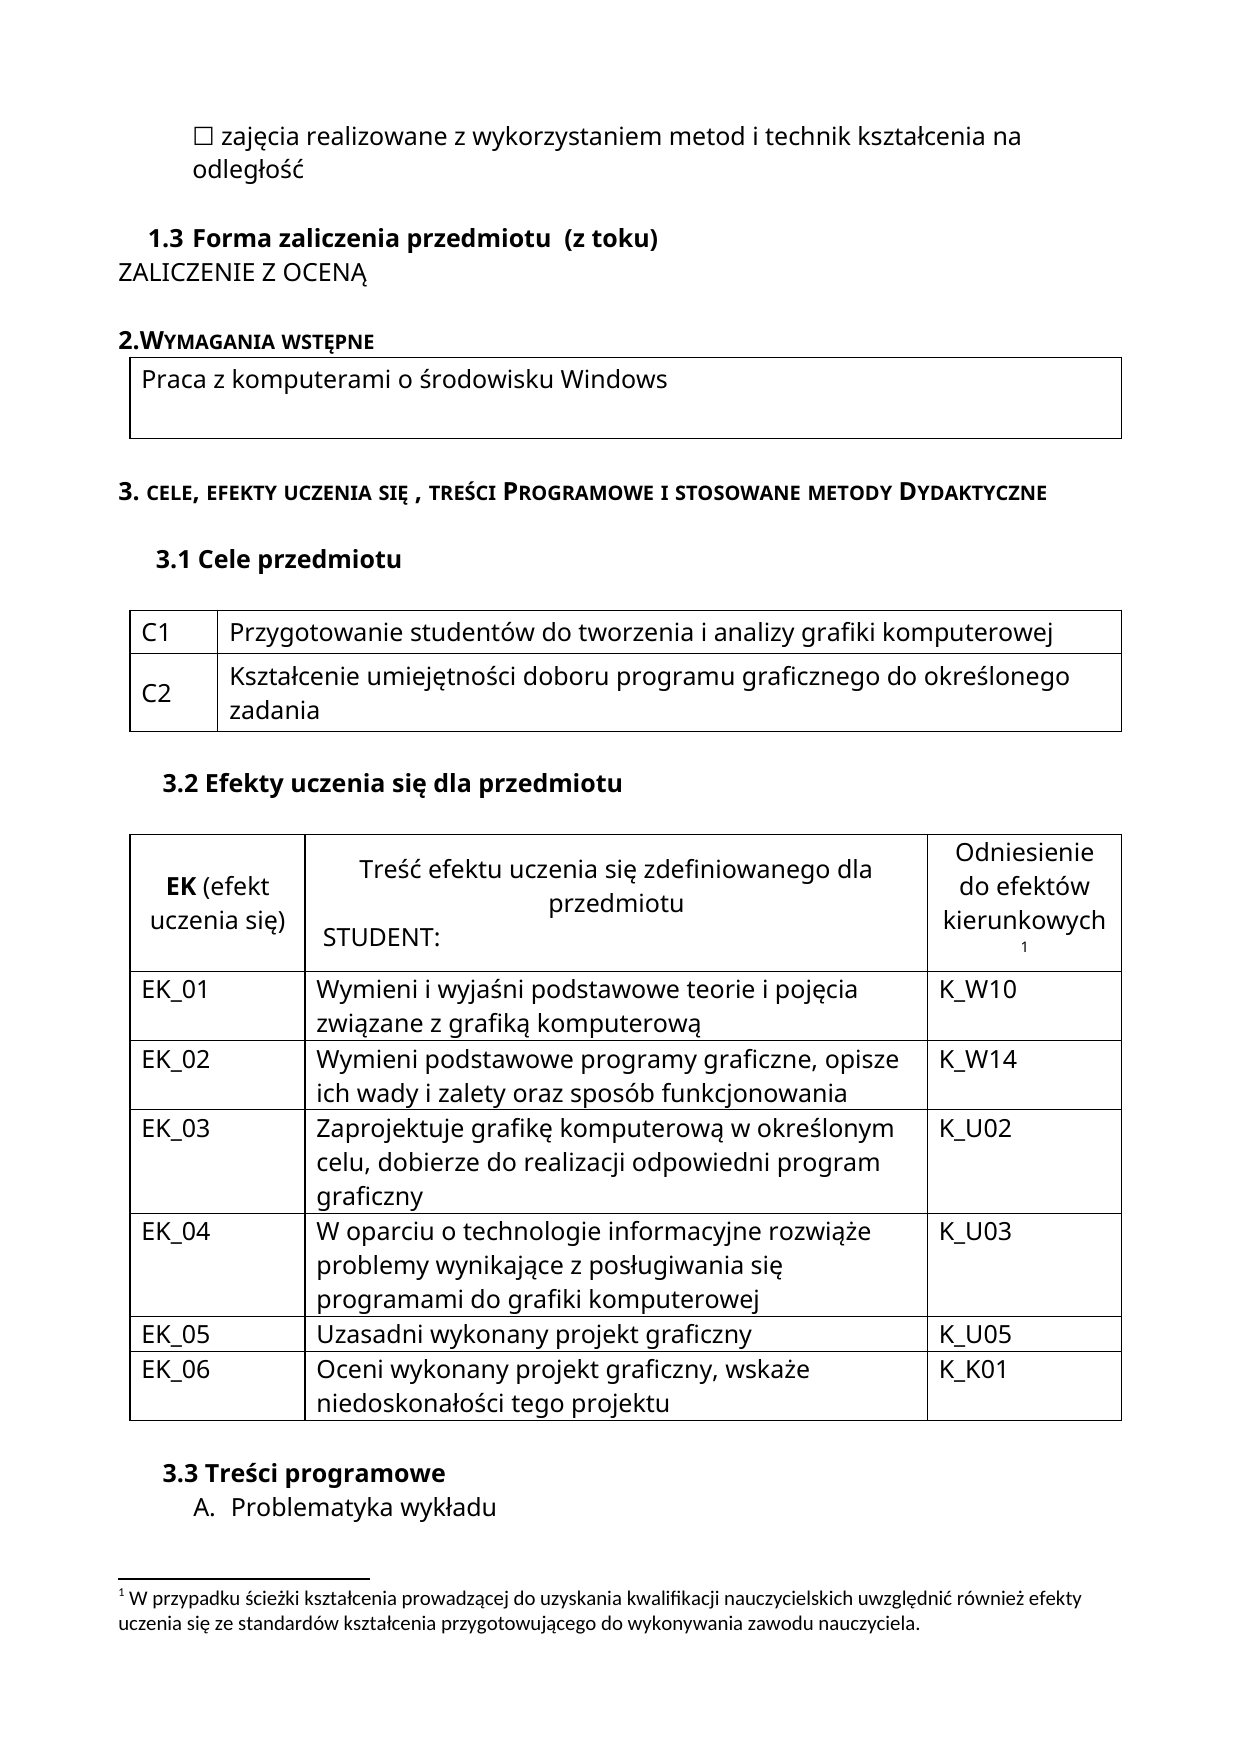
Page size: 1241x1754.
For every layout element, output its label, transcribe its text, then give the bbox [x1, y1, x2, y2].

table_cell EK_04 [131, 1214, 304, 1316]
text ☐ zajęcia realizowane z wykorzystaniem metod i technik kształcenia na odległość [192, 118, 1122, 186]
list 3.3 Treści programowe [162, 1455, 1122, 1489]
table_cell K_W14 [928, 1041, 1121, 1109]
table_cell K_U03 [928, 1214, 1121, 1316]
table_cell EK_01 [131, 972, 304, 1040]
list Problematyka wykładu [193, 1489, 1122, 1523]
table_header C1 [131, 611, 217, 653]
table_header Odniesienie do efektów kierunkowych [928, 835, 1121, 971]
table_header Przygotowanie studentów do tworzenia i analizy grafiki komputerowej [218, 611, 1121, 653]
table_cell K_W10 [928, 972, 1121, 1040]
text 2.Wymagania wstępne [118, 322, 1122, 357]
text 1.3 Forma zaliczenia przedmiotu (z toku) [148, 220, 1122, 254]
table_cell Kształcenie umiejętności doboru programu graficznego do określonego zadania [218, 654, 1121, 731]
table_cell K_U05 [928, 1317, 1121, 1351]
table_cell EK_05 [131, 1317, 304, 1351]
text 3.2 Efekty uczenia się dla przedmiotu [162, 766, 1122, 800]
table_cell EK_03 [131, 1110, 304, 1213]
table_cell K_U02 [928, 1110, 1121, 1213]
table_cell Uzasadni wykonany projekt graficzny [306, 1317, 927, 1351]
table_cell C2 [131, 654, 217, 731]
table_cell K_K01 [928, 1352, 1121, 1420]
table_cell EK_06 [131, 1352, 304, 1420]
table_header Praca z komputerami o środowisku Windows [131, 358, 1121, 438]
table_cell EK_02 [131, 1041, 304, 1109]
table_cell Oceni wykonany projekt graficzny, wskaże niedoskonałości tego projektu [306, 1352, 927, 1420]
table_cell Wymieni podstawowe programy graficzne, opisze ich wady i zalety oraz sposób funkcjonowania [306, 1041, 927, 1109]
table_header Treść efektu uczenia się zdefiniowanego dla przedmiotu STUDENT: [306, 835, 927, 971]
text 3.1 Cele przedmiotu [156, 541, 1122, 576]
table_header EK (efekt uczenia się) [131, 835, 304, 971]
table_cell Zaprojektuje grafikę komputerową w określonym celu, dobierze do realizacji odpowiedni program graficzny [306, 1110, 927, 1213]
table_cell W oparciu o technologie informacyjne rozwiąże problemy wynikające z posługiwania się programami do grafiki komputerowej [306, 1214, 927, 1316]
table_cell Wymieni i wyjaśni podstawowe teorie i pojęcia związane z grafiką komputerową [306, 972, 927, 1040]
text 3. cele, efekty uczenia się , treści Programowe i stosowane metody Dydaktyczne [118, 473, 1122, 507]
text ZALICZENIE Z OCENĄ [118, 254, 1122, 288]
